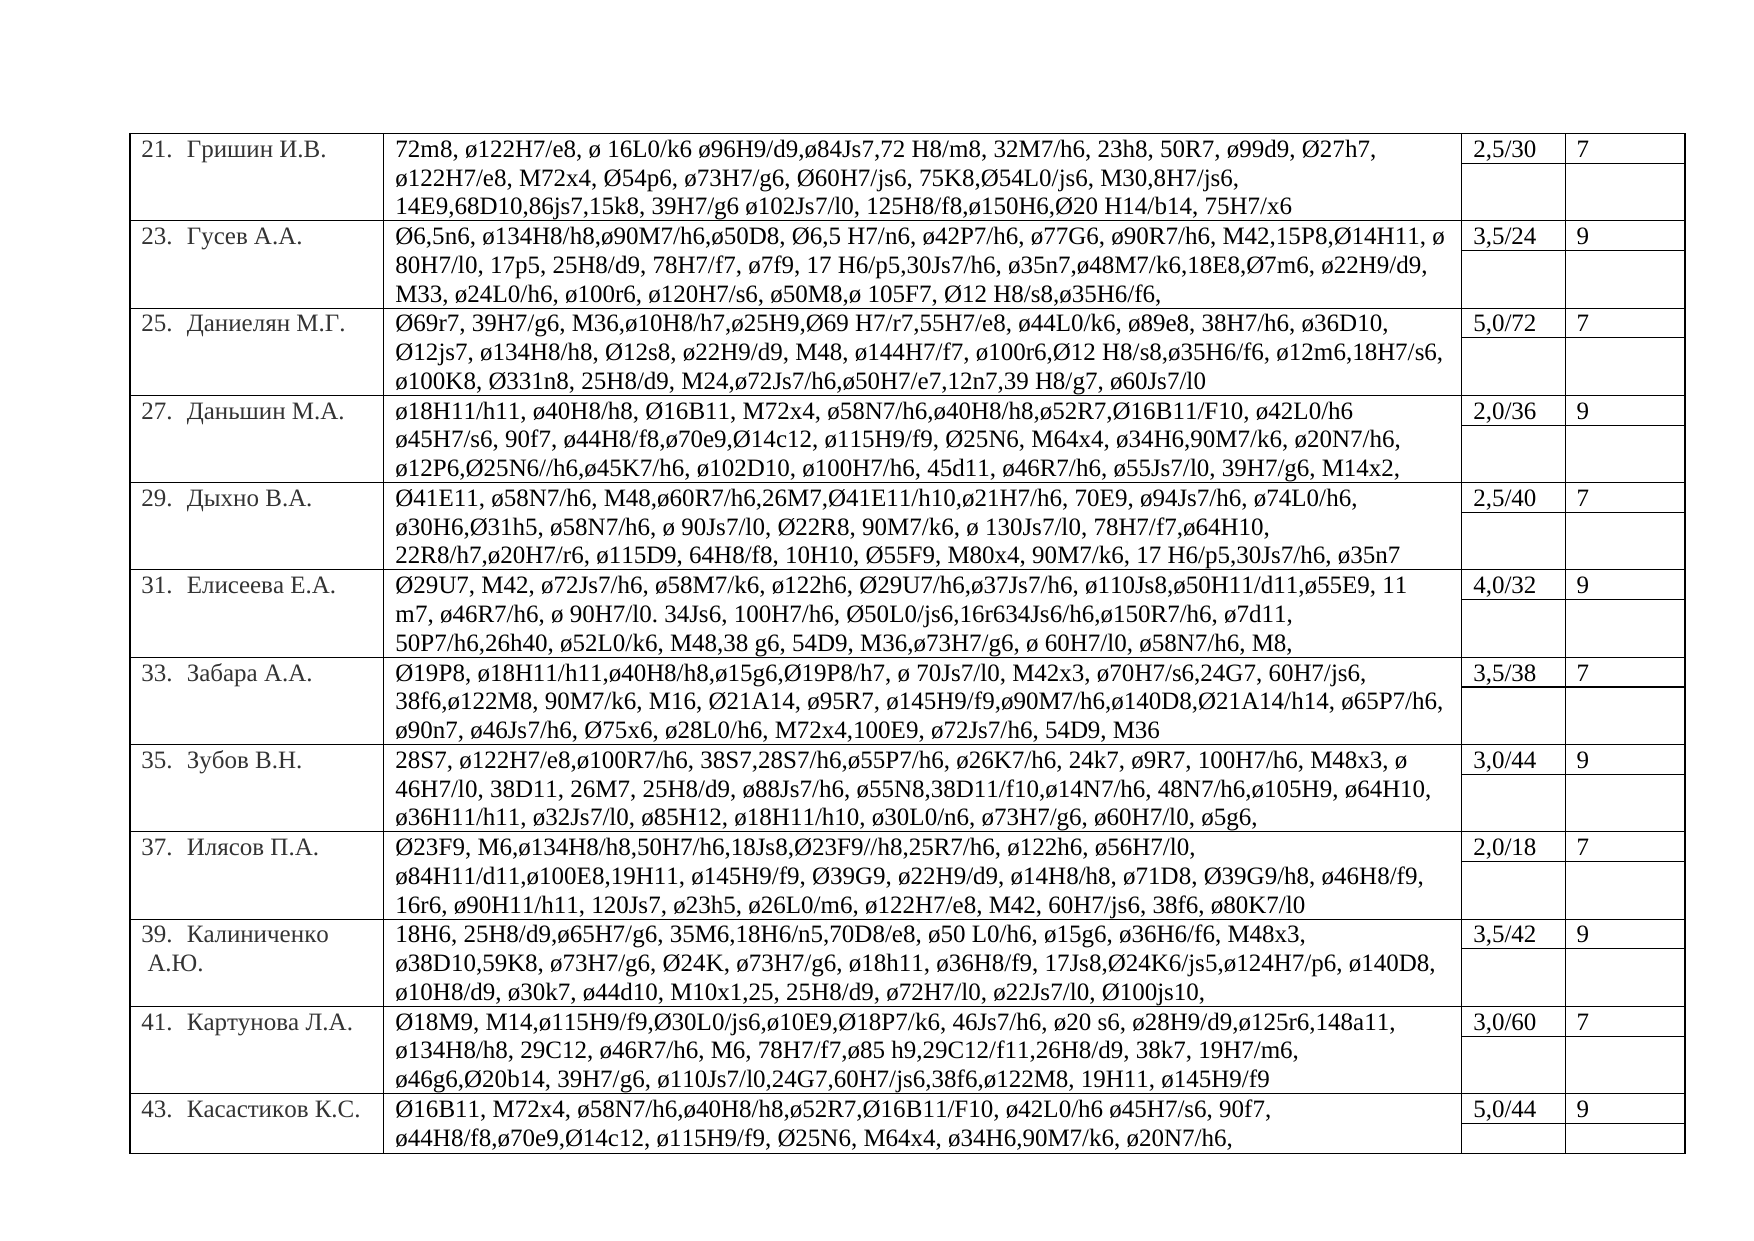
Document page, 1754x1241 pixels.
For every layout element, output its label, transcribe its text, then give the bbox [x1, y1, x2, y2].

table_cell [1566, 1124, 1684, 1153]
table_cell 28S7, ø122H7/e8,ø100R7/h6, 38S7,28S7/h6,ø55P7/h6, ø26K7/h6, 24k7, ø9R7, 100H7/h6, М48х3, ø 46H7/l0, 38D11, 26M7, 25H8/d9, ø88Js7/h6, ø55N8,38D11/f10,ø14N7/h6, 48N7/h6,ø105H9, ø64H10, ø36H11/h11, ø32Js7/l0, ø85H12, ø18H11/h10, ø30L0/n6, ø73H7/g6, ø60H7/l0, ø5g6, [384, 745, 1461, 831]
table_cell 5,0/72 [1462, 309, 1565, 337]
table_cell [1462, 862, 1565, 918]
table_cell 9 [1566, 396, 1684, 424]
table_cell Елисеева Е.А. [131, 570, 383, 657]
table_cell 9 [1566, 1094, 1684, 1123]
table_cell [1566, 1037, 1684, 1093]
table_cell [1566, 688, 1684, 744]
table_cell 9 [1566, 570, 1684, 599]
table_cell 9 [1566, 920, 1684, 948]
table_cell 7 [1566, 1007, 1684, 1036]
table_cell 4,0/32 [1462, 570, 1565, 599]
table_cell [1462, 1037, 1565, 1093]
table_cell [1462, 775, 1565, 831]
table_cell [1462, 949, 1565, 1006]
table_cell 2,0/36 [1462, 396, 1565, 424]
table_cell 18H6, 25H8/d9,ø65H7/g6, 35M6,18H6/n5,70D8/e8, ø50 L0/h6, ø15g6, ø36H6/f6, М48х3, ø38D10,59K8, ø73H7/g6, Ø24K, ø73H7/g6, ø18h11, ø36H8/f9, 17Js8,Ø24K6/js5,ø124H7/p6, ø140D8, ø10H8/d9, ø30k7, ø44d10, М10х1,25, 25H8/d9, ø72H7/l0, ø22Js7/l0, Ø100js10, [384, 920, 1461, 1006]
table_cell Картунова Л.А. [131, 1007, 383, 1093]
table_cell Калиниченко А.Ю. [131, 920, 383, 1006]
table_cell 9 [1566, 745, 1684, 774]
table_cell Зубов В.Н. [131, 745, 383, 831]
table_cell Ø18M9, М14,ø115H9/f9,Ø30L0/js6,ø10Е9,Ø18P7/k6, 46Js7/h6, ø20 s6, ø28H9/d9,ø125r6,148a11, ø134H8/h8, 29C12, ø46R7/h6, М6, 78H7/f7,ø85 h9,29C12/f11,26H8/d9, 38k7, 19H7/m6, ø46g6,Ø20b14, 39H7/g6, ø110Js7/l0,24G7,60H7/js6,38f6,ø122M8, 19H11, ø145H9/f9 [384, 1007, 1461, 1093]
table_cell [1566, 513, 1684, 569]
table_cell [1566, 338, 1684, 395]
table_cell 9 [1566, 221, 1684, 250]
table_cell Илясов П.А. [131, 832, 383, 918]
table_cell [1462, 251, 1565, 307]
table_cell [1566, 251, 1684, 307]
table_cell ø18H11/h11, ø40H8/h8, Ø16B11, М72х4, ø58N7/h6,ø40H8/h8,ø52R7,Ø16B11/F10, ø42L0/h6 ø45H7/s6, 90f7, ø44H8/f8,ø70e9,Ø14c12, ø115H9/f9, Ø25N6, М64х4, ø34H6,90M7/k6, ø20N7/h6, ø12P6,Ø25N6//h6,ø45K7/h6, ø102D10, ø100H7/h6, 45d11, ø46R7/h6, ø55Js7/l0, 39H7/g6, М14х2, [384, 396, 1461, 482]
table_cell [1462, 164, 1565, 220]
table_cell 2,0/18 [1462, 832, 1565, 861]
table_cell 7 [1566, 483, 1684, 512]
table_cell Касастиков К.С. [131, 1094, 383, 1153]
table_cell Дыхно В.А. [131, 483, 383, 569]
table_cell Ø19P8, ø18H11/h11,ø40H8/h8,ø15g6,Ø19P8/h7, ø 70Js7/l0, М42х3, ø70H7/s6,24G7, 60H7/js6, 38f6,ø122M8, 90M7/k6, М16, Ø21A14, ø95R7, ø145H9/f9,ø90M7/h6,ø140D8,Ø21A14/h14, ø65P7/h6, ø90n7, ø46Js7/h6, Ø75x6, ø28L0/h6, М72х4,100E9, ø72Js7/h6, 54D9, М36 [384, 658, 1461, 744]
table_cell [1566, 862, 1684, 918]
table_cell Ø69r7, 39H7/g6, М36,ø10H8/h7,ø25H9,Ø69 Н7/r7,55H7/e8, ø44L0/k6, ø89e8, 38H7/h6, ø36D10, Ø12js7, ø134H8/h8, Ø12s8, ø22H9/d9, М48, ø144H7/f7, ø100r6,Ø12 Н8/s8,ø35H6/f6, ø12m6,18H7/s6, ø100K8, Ø331n8, 25H8/d9, М24,ø72Js7/h6,ø50H7/e7,12n7,39 Н8/g7, ø60Js7/l0 [384, 309, 1461, 395]
table_cell 3,5/38 [1462, 658, 1565, 686]
table_cell 72m8, ø122H7/e8, ø 16L0/k6 ø96H9/d9,ø84Js7,72 Н8/m8, 32M7/h6, 23h8, 50R7, ø99d9, Ø27h7, ø122H7/e8, М72х4, Ø54p6, ø73H7/g6, Ø60H7/js6, 75K8,Ø54L0/js6, М30,8H7/js6, 14E9,68D10,86js7,15k8, 39H7/g6 ø102Js7/l0, 125H8/f8,ø150H6,Ø20 Н14/b14, 75Н7/x6 [384, 134, 1461, 220]
table_cell 2,5/40 [1462, 483, 1565, 512]
table_cell Ø23F9, М6,ø134H8/h8,50H7/h6,18Js8,Ø23F9//h8,25R7/h6, ø122h6, ø56H7/l0, ø84H11/d11,ø100E8,19H11, ø145H9/f9, Ø39G9, ø22H9/d9, ø14H8/h8, ø71D8, Ø39G9/h8, ø46H8/f9, 16r6, ø90H11/h11, 120Js7, ø23h5, ø26L0/m6, ø122H7/e8, М42, 60H7/js6, 38f6, ø80K7/l0 [384, 832, 1461, 918]
table_cell [1462, 426, 1565, 482]
table_cell Гришин И.В. [131, 134, 383, 220]
table_cell Ø6,5n6, ø134H8/h8,ø90M7/h6,ø50D8, Ø6,5 Н7/n6, ø42P7/h6, ø77G6, ø90R7/h6, М42,15P8,Ø14H11, ø 80H7/l0, 17p5, 25H8/d9, 78H7/f7, ø7f9, 17 Н6/p5,30Js7/h6, ø35n7,ø48M7/k6,18E8,Ø7m6, ø22H9/d9, М33, ø24L0/h6, ø100r6, ø120H7/s6, ø50M8,ø 105F7, Ø12 Н8/s8,ø35H6/f6, [384, 221, 1461, 307]
table_cell [1462, 1124, 1565, 1153]
table_cell [1566, 775, 1684, 831]
table_cell 7 [1566, 134, 1684, 163]
table_cell Ø41E11, ø58N7/h6, М48,ø60R7/h6,26M7,Ø41E11/h10,ø21H7/h6, 70E9, ø94Js7/h6, ø74L0/h6, ø30H6,Ø31h5, ø58N7/h6, ø 90Js7/l0, Ø22R8, 90M7/k6, ø 130Js7/l0, 78H7/f7,ø64H10, 22R8/h7,ø20H7/r6, ø115D9, 64H8/f8, 10H10, Ø55F9, М80х4, 90M7/k6, 17 Н6/p5,30Js7/h6, ø35n7 [384, 483, 1461, 569]
table_cell Даньшин М.А. [131, 396, 383, 482]
table_cell Гусев А.А. [131, 221, 383, 307]
table_cell Ø16B11, М72х4, ø58N7/h6,ø40H8/h8,ø52R7,Ø16B11/F10, ø42L0/h6 ø45H7/s6, 90f7, ø44H8/f8,ø70e9,Ø14c12, ø115H9/f9, Ø25N6, М64х4, ø34H6,90M7/k6, ø20N7/h6, ø12P6,Ø25N6//h6,ø45K7/h6, ø102D10, ø100H7/h6, 45d11, ø46R7/h6, ø55Js7/l0, 39H7/g6, М14х2, [384, 1094, 1461, 1153]
table_cell Даниелян М.Г. [131, 309, 383, 395]
table_cell 7 [1566, 832, 1684, 861]
table_cell [1462, 600, 1565, 657]
table_cell [1566, 426, 1684, 482]
table_cell 7 [1566, 309, 1684, 337]
table_cell [1566, 600, 1684, 657]
table_cell 7 [1566, 658, 1684, 686]
table_cell [1566, 949, 1684, 1006]
table_cell Ø29U7, М42, ø72Js7/h6, ø58M7/k6, ø122h6, Ø29U7/h6,ø37Js7/h6, ø110Js8,ø50H11/d11,ø55E9, 11 m7, ø46R7/h6, ø 90H7/l0. 34Js6, 100H7/h6, Ø50L0/js6,16r634Js6/h6,ø150R7/h6, ø7d11, 50P7/h6,26h40, ø52L0/k6, М48,38 g6, 54D9, М36,ø73H7/g6, ø 60H7/l0, ø58N7/h6, М8, [384, 570, 1461, 657]
table_cell 3,0/44 [1462, 745, 1565, 774]
table_cell 3,5/42 [1462, 920, 1565, 948]
table_cell Забара А.А. [131, 658, 383, 744]
table_cell [1462, 513, 1565, 569]
table_cell [1462, 338, 1565, 395]
table_cell [1462, 688, 1565, 744]
table_cell 3,5/24 [1462, 221, 1565, 250]
table_cell [1566, 164, 1684, 220]
table_cell 5,0/44 [1462, 1094, 1565, 1123]
table_cell 3,0/60 [1462, 1007, 1565, 1036]
table_cell 2,5/30 [1462, 134, 1565, 163]
